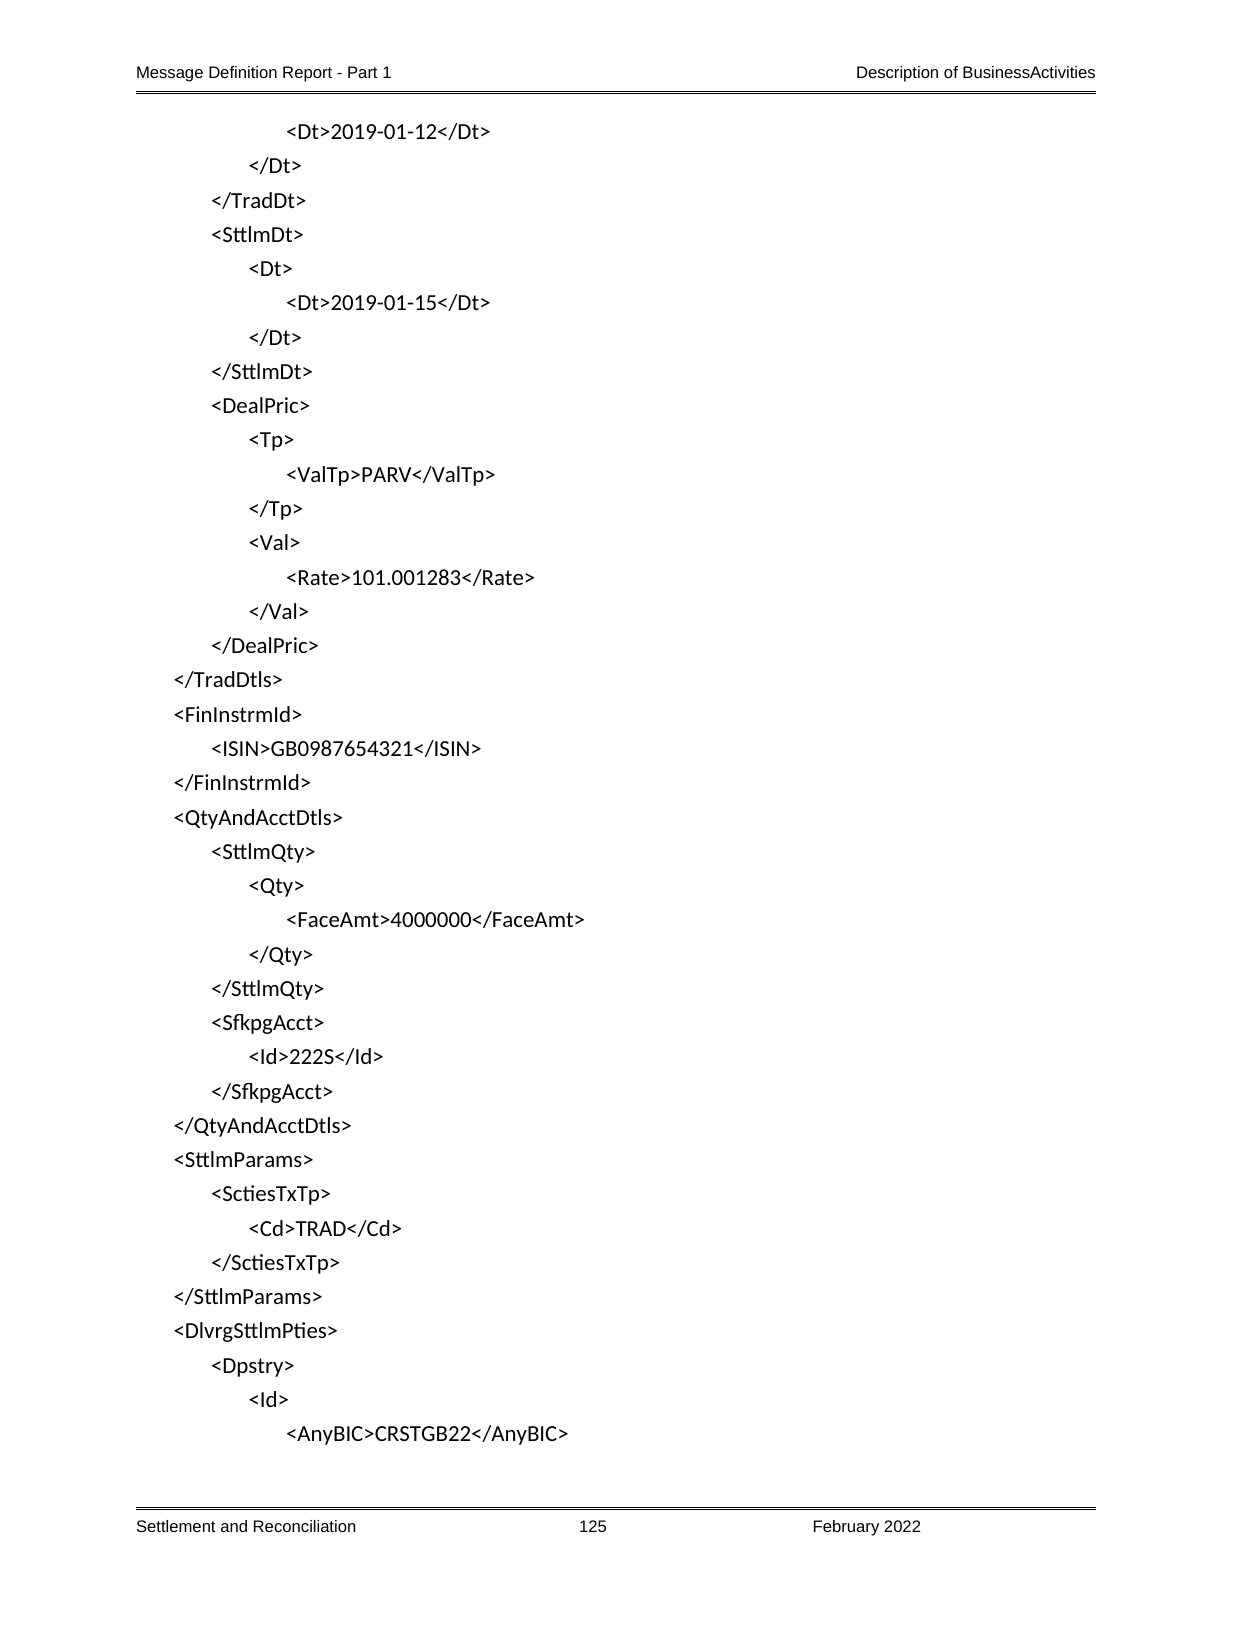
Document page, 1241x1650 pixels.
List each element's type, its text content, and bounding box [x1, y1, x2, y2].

text <SfkpgAcct> [136, 1008, 1104, 1036]
text </SctiesTxTp> [136, 1248, 1104, 1276]
text </Dt> [136, 151, 1104, 179]
text <Id>222S</Id> [136, 1042, 1104, 1071]
text </SttlmDt> [136, 357, 1104, 385]
text <Dt>2019-01-12</Dt> [136, 117, 1104, 145]
text <Dpstry> [136, 1351, 1104, 1379]
text </Qty> [136, 940, 1104, 968]
text <SttlmDt> [136, 220, 1104, 248]
text <FinInstrmId> [136, 700, 1104, 728]
text <ValTp>PARV</ValTp> [136, 460, 1104, 488]
text <Dt> [136, 254, 1104, 282]
text <Tp> [136, 426, 1104, 454]
text <Val> [136, 528, 1104, 556]
text <Cd>TRAD</Cd> [136, 1214, 1104, 1242]
text </TradDt> [136, 186, 1104, 214]
text </DealPric> [136, 631, 1104, 659]
text <FaceAmt>4000000</FaceAmt> [136, 905, 1104, 933]
text </QtyAndAcctDtls> [136, 1111, 1104, 1139]
text </Dt> [136, 323, 1104, 351]
text <DealPric> [136, 391, 1104, 419]
text <Dt>2019-01-15</Dt> [136, 288, 1104, 317]
text <QtyAndAcctDtls> [136, 803, 1104, 831]
text <DlvrgSttlmPties> [136, 1317, 1104, 1345]
text </SttlmParams> [136, 1282, 1104, 1310]
text <Rate>101.001283</Rate> [136, 563, 1104, 591]
text <Qty> [136, 871, 1104, 899]
text <ISIN>GB0987654321</ISIN> [136, 734, 1104, 762]
text <SttlmQty> [136, 837, 1104, 865]
text </SttlmQty> [136, 974, 1104, 1002]
text <AnyBIC>CRSTGB22</AnyBIC> [136, 1419, 1104, 1447]
text <Id> [136, 1385, 1104, 1413]
text </TradDtls> [136, 666, 1104, 693]
text <SttlmParams> [136, 1145, 1104, 1173]
text </FinInstrmId> [136, 768, 1104, 796]
text </SfkpgAcct> [136, 1077, 1104, 1105]
text </Tp> [136, 494, 1104, 522]
text </Val> [136, 597, 1104, 625]
text <SctiesTxTp> [136, 1179, 1104, 1208]
